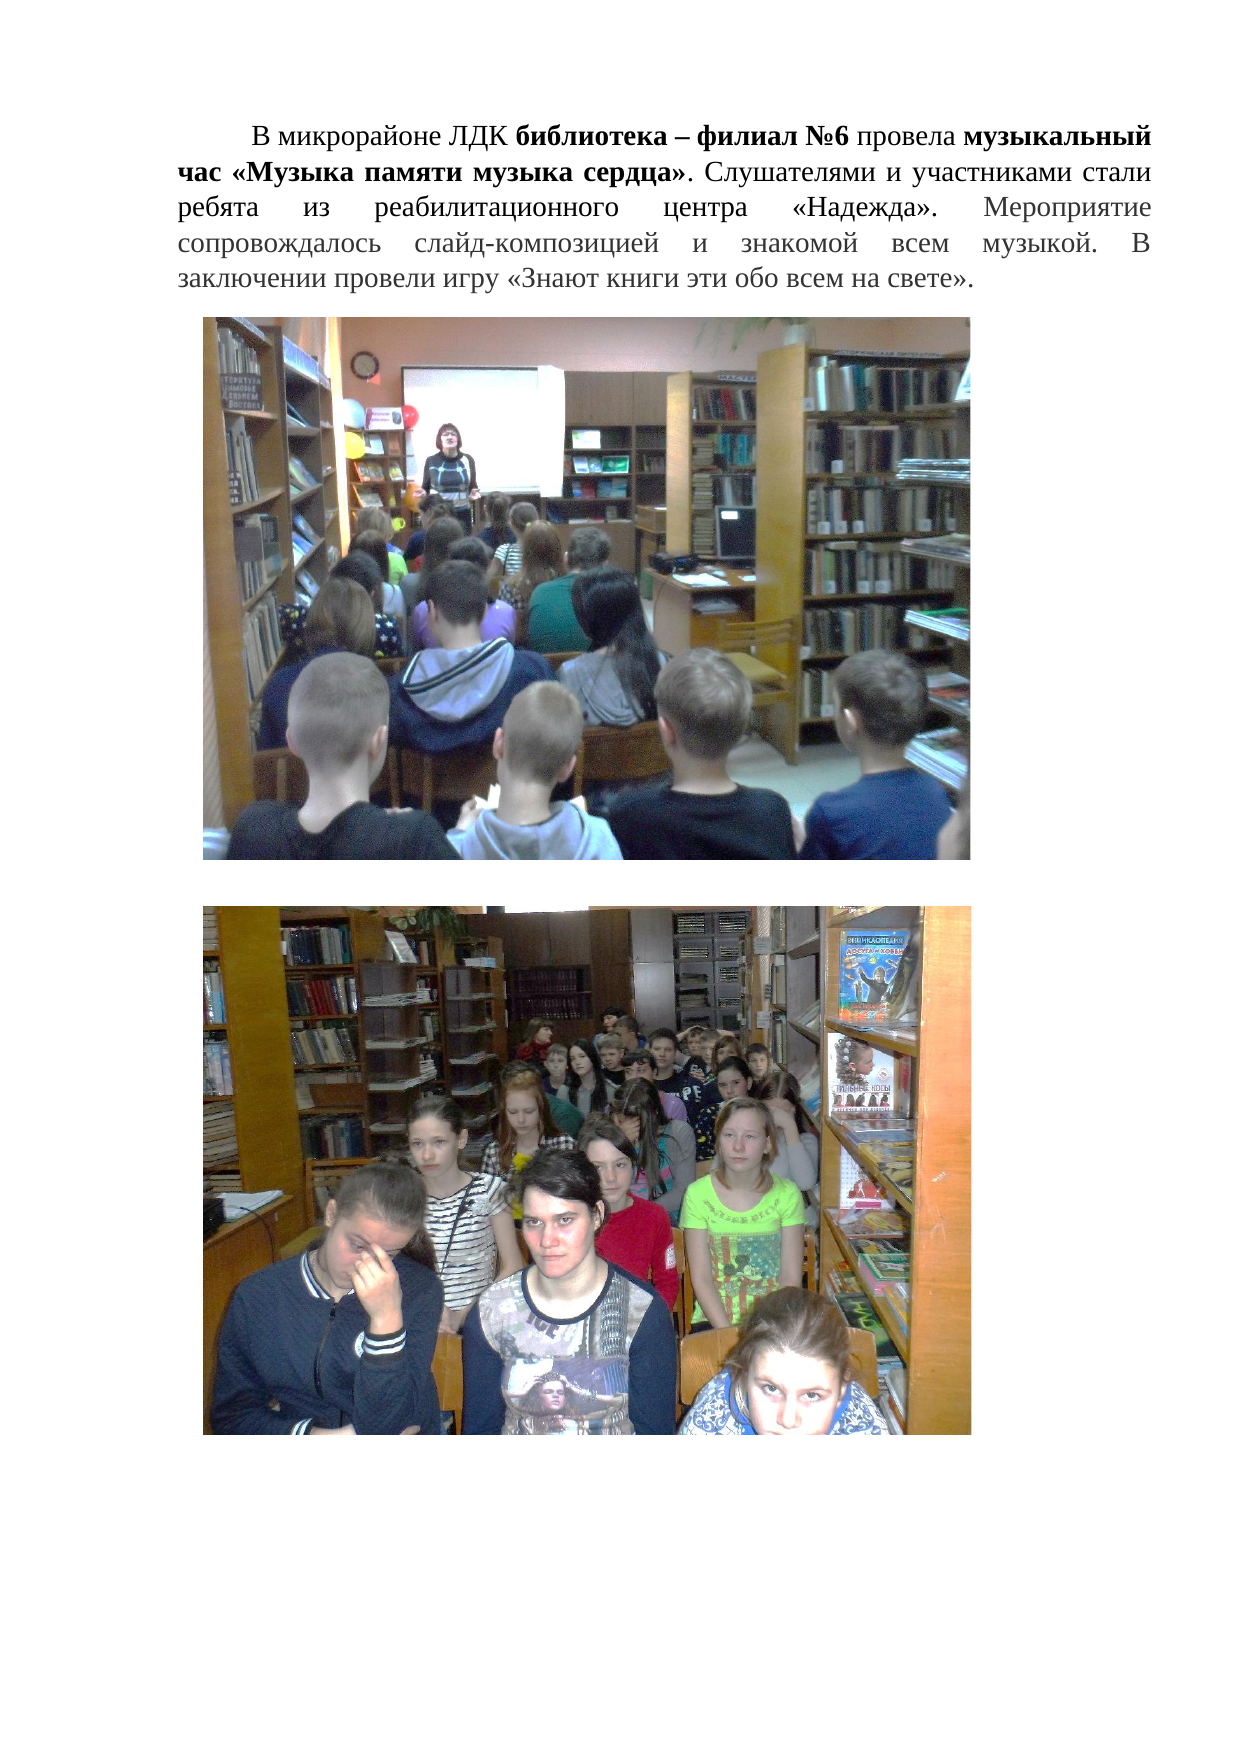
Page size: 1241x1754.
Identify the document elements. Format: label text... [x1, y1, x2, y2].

picture [203, 317, 971, 860]
picture [203, 906, 972, 1435]
text В микрорайоне ЛДК библиотека – филиал №6 провела музыкальный час «Музыка памяти музыка сердца». Слушателями и участниками стали ребята из реабилитационного центра «Надежда». Мероприятие сопровождалось слайд-композицией и знакомой всем музыкой. В заключении провели игру «Знают книги эти обо всем на свете». [177, 118, 1152, 225]
text В микрорайоне ЛДК библиотека – филиал №6 провела музыкальный час «Музыка памяти музыка сердца». Слушателями и участниками стали ребята из реабилитационного центра «Надежда». Мероприятие сопровождалось слайд-композицией и знакомой всем музыкой. В заключении провели игру «Знают книги эти обо всем на свете». [177, 258, 1152, 294]
